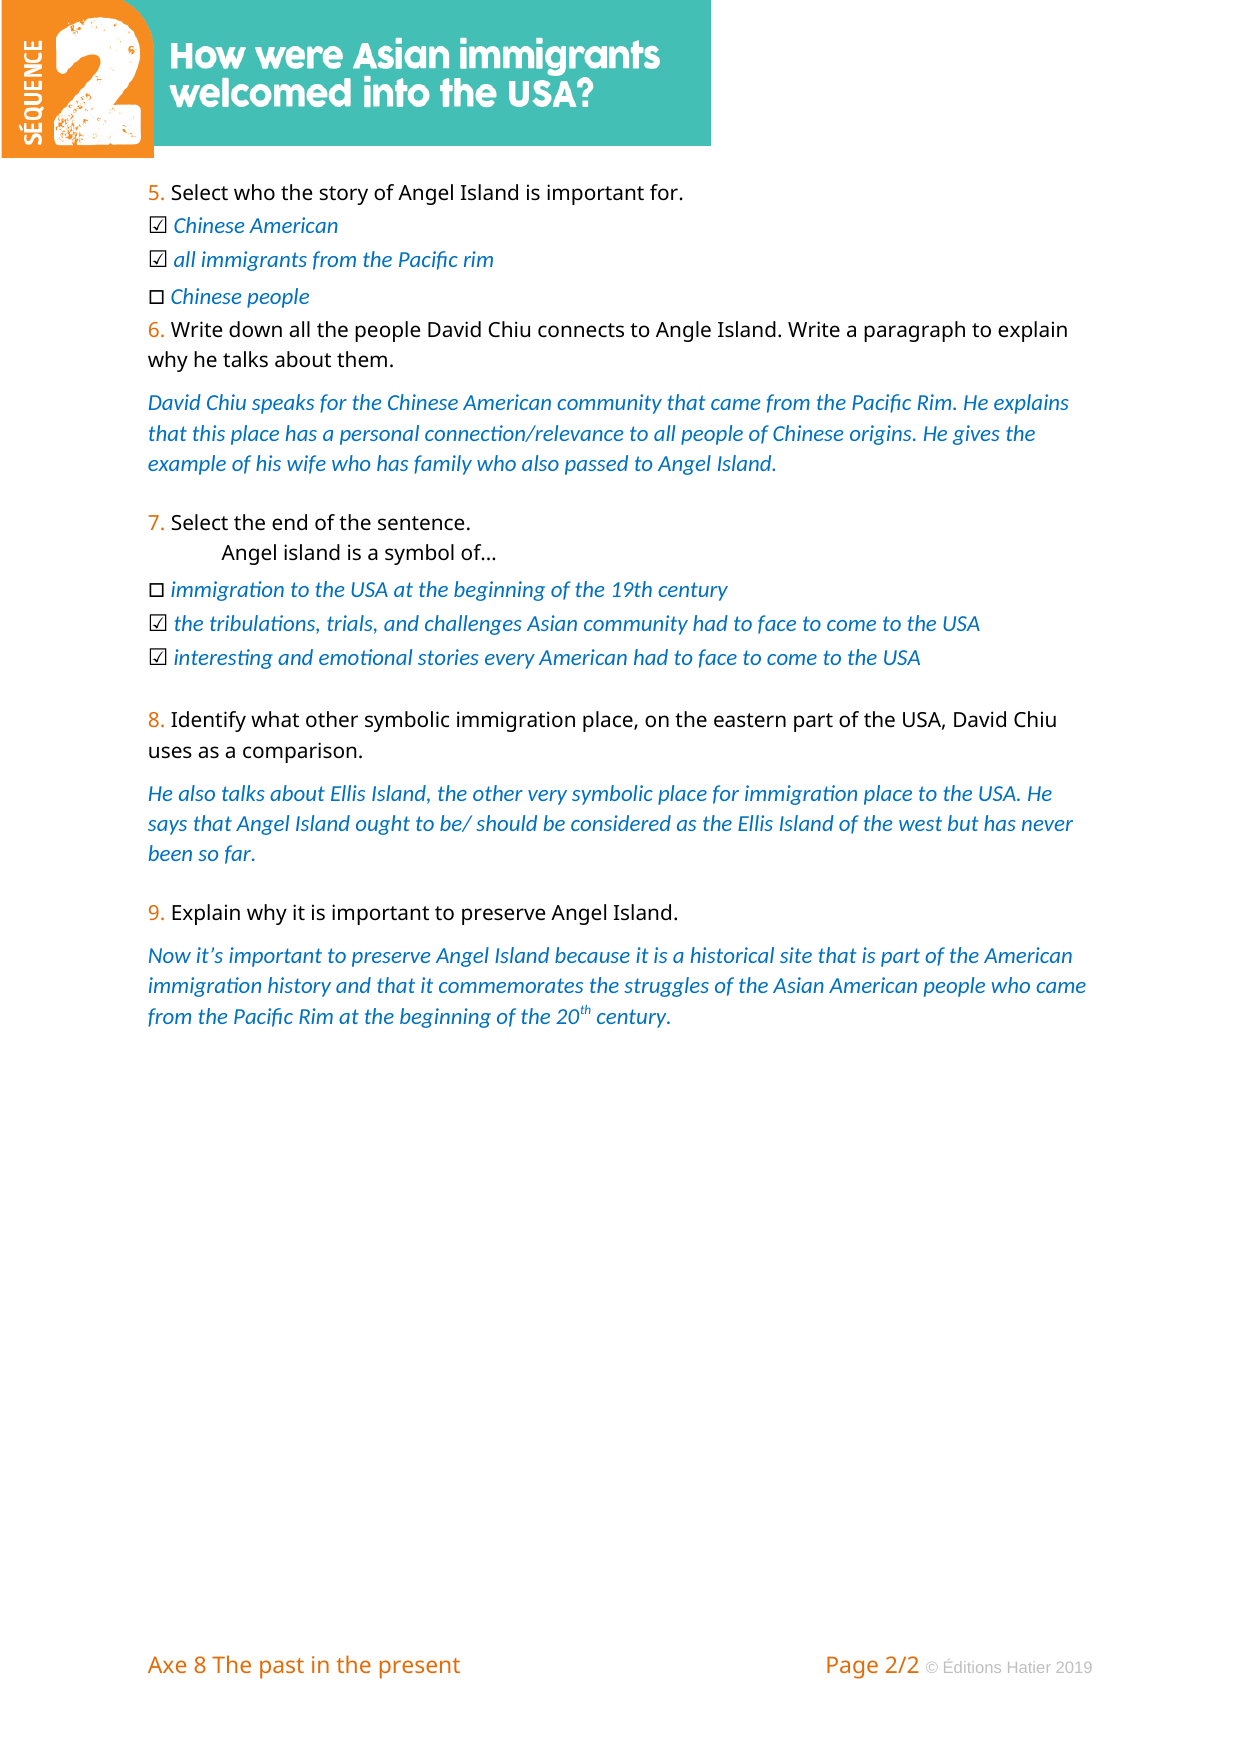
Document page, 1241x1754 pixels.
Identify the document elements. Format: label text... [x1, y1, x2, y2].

picture [1, 0, 711, 158]
text ☑ the tribulations, trials, and challenges Asian community had to face to come to the USA [148, 607, 1093, 638]
text 7. Select the end of the sentence. [148, 508, 1093, 536]
text ☑ Chinese American [148, 209, 1093, 240]
text 9. Explain why it is important to preserve Angel Island. [148, 898, 1093, 927]
text Angel island is a symbol of… [148, 538, 1093, 567]
text ☑ interesting and emotional stories every American had to face to come to the USA [148, 641, 1093, 672]
text □ Chinese people [148, 276, 1093, 312]
text David Chiu speaks for the Chinese American community that came from the Pacific Rim. He explains that this place has a personal connection/relevance to all people of Chinese origins. He gives the example of his wife who has family who also passed to Angel Island. [148, 388, 1093, 477]
text 5. Select who the story of Angel Island is important for. [148, 178, 1093, 207]
text 6. Write down all the people David Chiu connects to Angle Island. Write a paragraph to explain why he talks about them. [148, 315, 1093, 374]
text Now it’s important to preserve Angel Island because it is a historical site that is part of the American immigration history and that it commemorates the struggles of the Asian American people who came from the Pacific Rim at the beginning of the 20th century. [148, 941, 1093, 1030]
text 8. Identify what other symbolic immigration place, on the eastern part of the USA, David Chiu uses as a comparison. [148, 705, 1093, 764]
text ☑ all immigrants from the Pacific rim [148, 243, 1093, 274]
text He also talks about Ellis Island, the other very symbolic place for immigration place to the USA. He says that Angel Island ought to be/ should be considered as the Ellis Island of the west but has never been so far. [148, 779, 1093, 868]
text □ immigration to the USA at the beginning of the 19th century [148, 569, 1093, 604]
